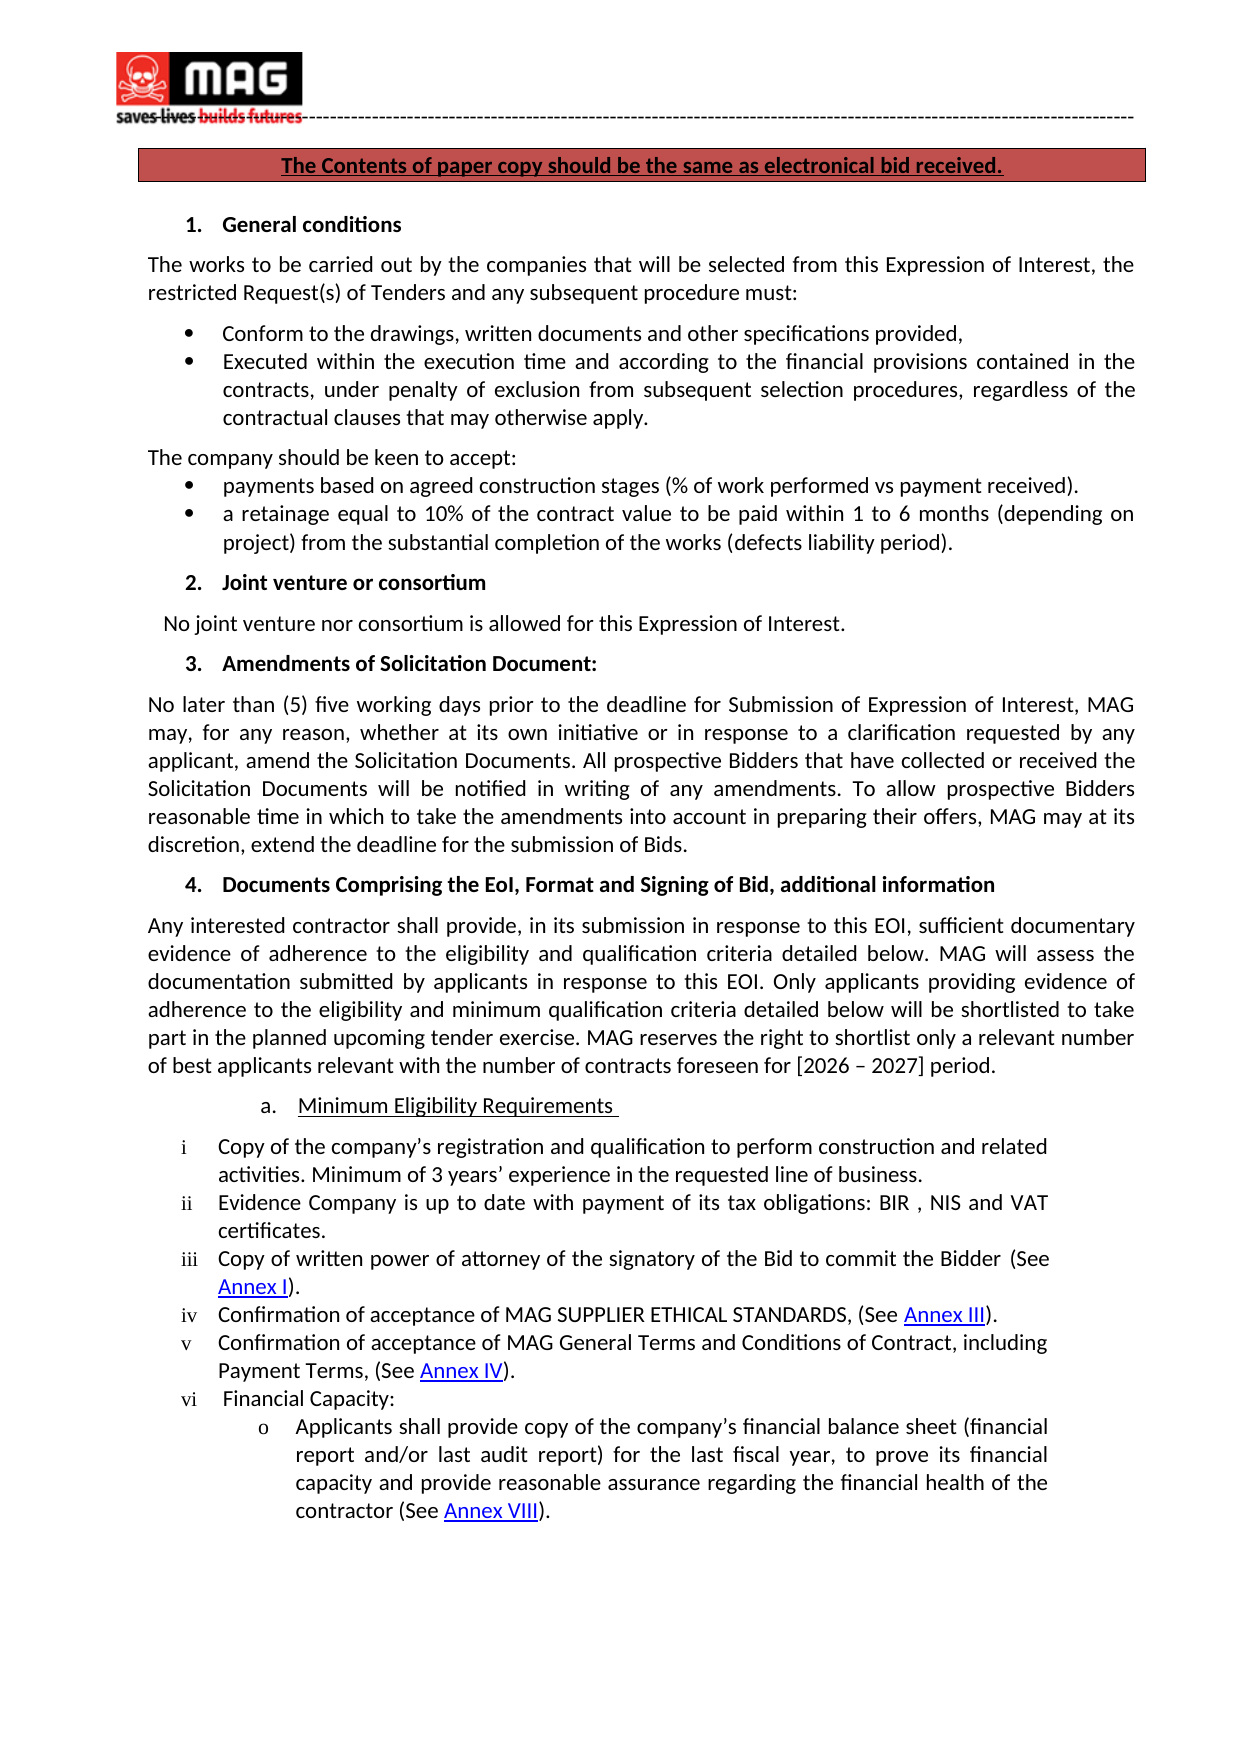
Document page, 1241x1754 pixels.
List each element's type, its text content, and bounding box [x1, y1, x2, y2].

list payments based on agreed construction stages (% of work performed vs payment received). [185, 472, 1137, 499]
list Executed within the execution time and according to the financial provisions contained in the contracts, under penalty of exclusion from subsequent selection procedures, regardless of the contractual clauses that may otherwise apply. [185, 347, 1137, 431]
text The Contents of paper copy should be the same as electronical bid received. [139, 149, 1145, 181]
picture [116, 52, 303, 126]
list Financial Capacity: [181, 1384, 1049, 1412]
list Evidence Company is up to date with payment of its tax obligations: BIR , NIS and VAT certificates. [181, 1188, 1049, 1244]
list Copy of the company’s registration and qualification to perform construction and related activities. Minimum of 3 years’ experience in the requested line of business. [181, 1132, 1049, 1188]
list Confirmation of acceptance of MAG General Terms and Conditions of Contract, including Payment Terms, (See Annex IV). [181, 1328, 1049, 1384]
subtitle Amendments of Solicitation Document: [185, 649, 1137, 677]
text Any interested contractor shall provide, in its submission in response to this EOI, sufficient documentary evidence of adherence to the eligibility and qualification criteria detailed below. MAG will assess the documentation submitted by applicants in response to this EOI. Only applicants providing evidence of adherence to the eligibility and minimum qualification criteria detailed below will be shortlisted to take part in the planned upcoming tender exercise. MAG reserves the right to shortlist only a relevant number of best applicants relevant with the number of contracts foreseen for [2026 – 2027] period. [148, 911, 1137, 1079]
list Copy of written power of attorney of the signatory of the Bid to commit the Bidder (See Annex I). [181, 1244, 1049, 1300]
text No joint venture nor consortium is allowed for this Expression of Interest. [148, 609, 1137, 637]
subtitle General conditions [185, 210, 1137, 238]
list Applicants shall provide copy of the company’s financial balance sheet (financial report and/or last audit report) for the last fiscal year, to prove its financial capacity and provide reasonable assurance regarding the financial health of the contractor (See Annex VIII). [258, 1412, 1049, 1524]
subtitle Documents Comprising the EoI, Format and Signing of Bid, additional information [185, 870, 1137, 898]
text The company should be keen to accept: [148, 443, 1137, 472]
list Minimum Eligibility Requirements [260, 1091, 1137, 1119]
list a retainage equal to 10% of the contract value to be paid within 1 to 6 months (depending on project) from the substantial completion of the works (defects liability period). [185, 499, 1137, 556]
subtitle Joint venture or consortium [185, 568, 1137, 596]
text No later than (5) five working days prior to the deadline for Submission of Expression of Interest, MAG may, for any reason, whether at its own initiative or in response to a clarification requested by any applicant, amend the Solicitation Documents. All prospective Bidders that have collected or received the Solicitation Documents will be notified in writing of any amendments. To allow prospective Bidders reasonable time in which to take the amendments into account in preparing their offers, MAG may at its discretion, extend the deadline for the submission of Bids. [148, 690, 1137, 858]
list Confirmation of acceptance of MAG SUPPLIER ETHICAL STANDARDS, (See Annex III). [181, 1300, 1049, 1328]
list The works to be carried out by the companies that will be selected from this Expression of Interest, the restricted Request(s) of Tenders and any subsequent procedure must: [148, 250, 1137, 306]
list Conform to the drawings, written documents and other specifications provided, [185, 319, 1137, 347]
